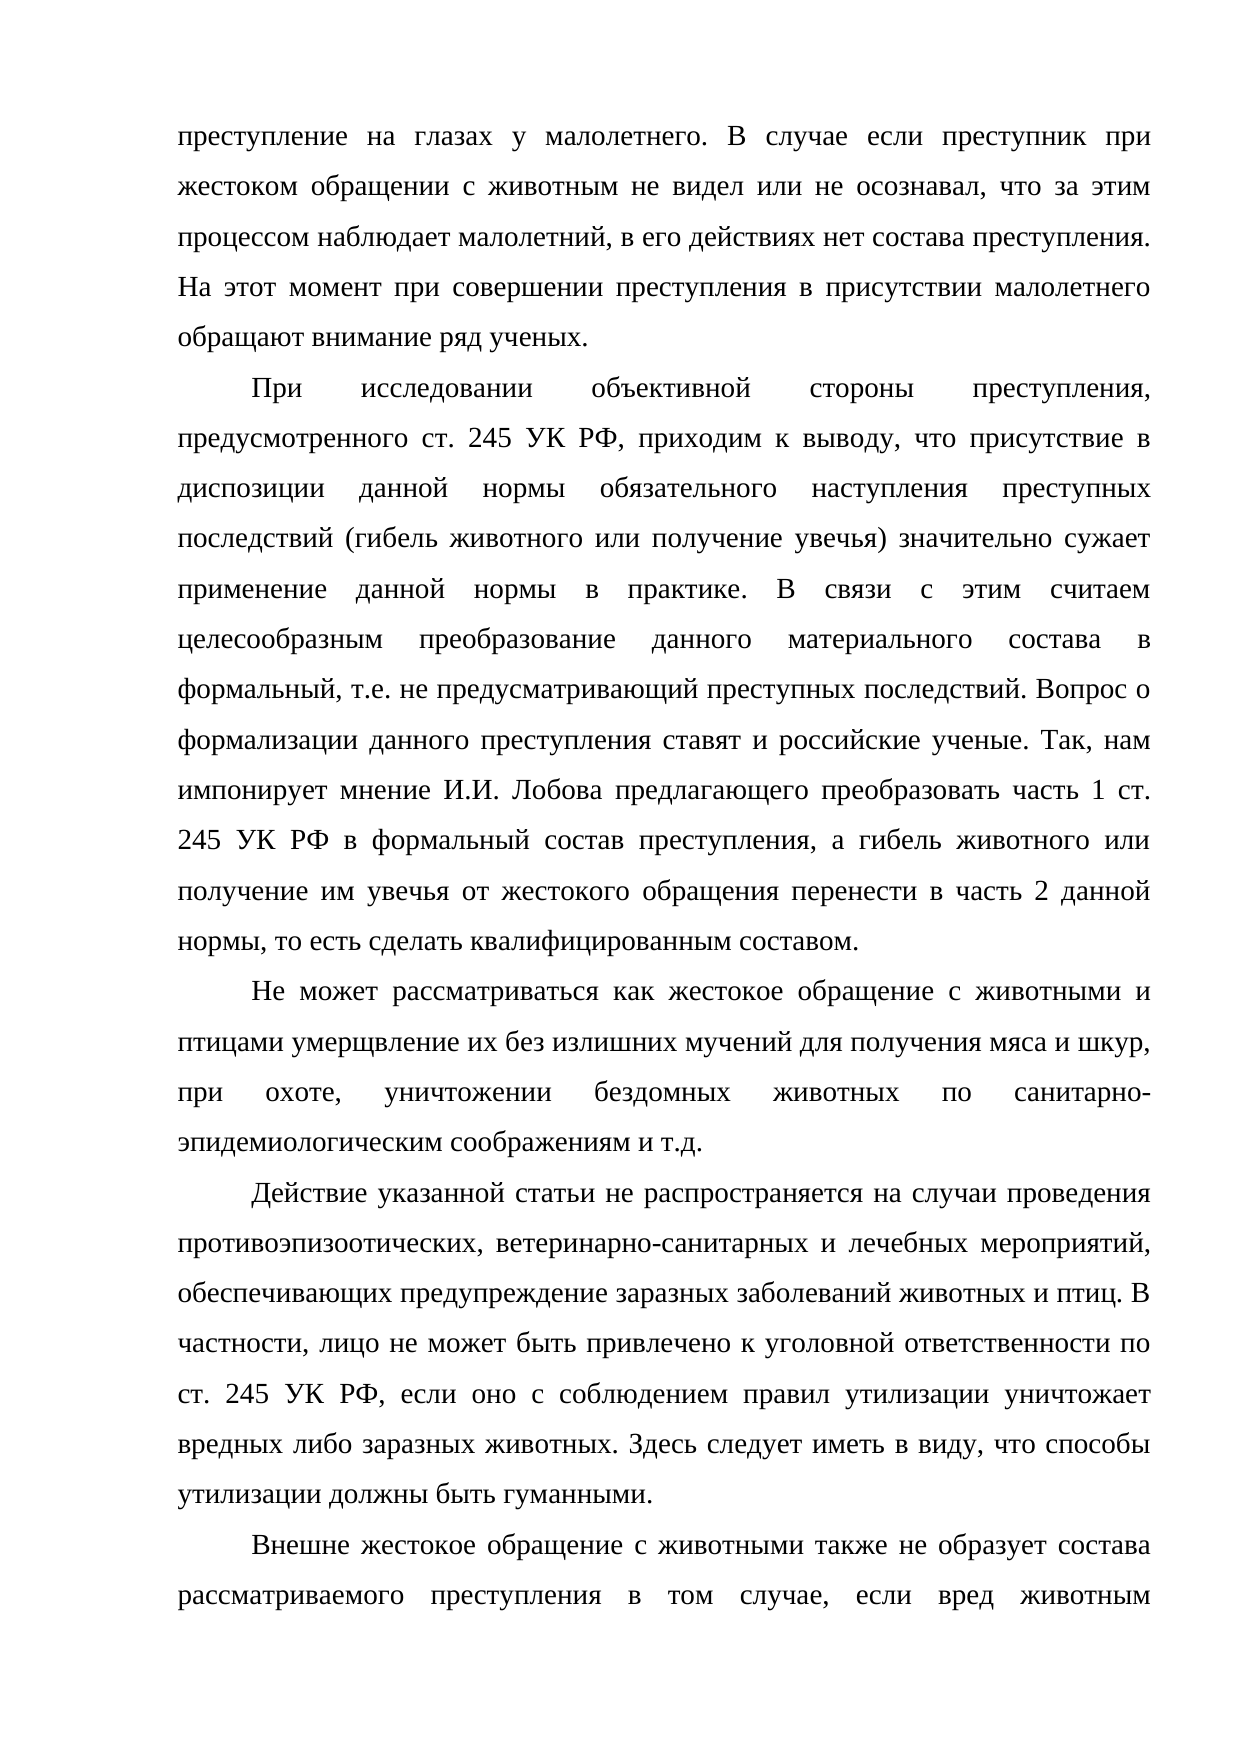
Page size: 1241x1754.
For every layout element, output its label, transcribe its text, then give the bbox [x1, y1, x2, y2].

text Действие указанной статьи не распространяется на случаи проведения противоэпизоотических, ветеринарно-санитарных и лечебных мероприятий, обеспечивающих предупреждение заразных заболеваний животных и птиц. В частности, лицо не может быть привлечено к уголовной ответственности по ст. 245 УК РФ, если оно с соблюдением правил утилизации уничтожает вредных либо заразных животных. Здесь следует иметь в виду, что способы утилизации должны быть гуманными. [177, 1175, 1152, 1510]
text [177, 1527, 1152, 1611]
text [177, 118, 1152, 353]
text При исследовании объективной стороны преступления, предусмотренного ст. 245 УК РФ, приходим к выводу, что присутствие в диспозиции данной нормы обязательного наступления преступных последствий (гибель животного или получение увечья) значительно сужает применение данной нормы в практике. В связи с этим считаем целесообразным преобразование данного материального состава в формальный, т.е. не предусматривающий преступных последствий. Вопрос о формализации данного преступления ставят и российские ученые. Так, нам импонирует мнение И.И. Лобова предлагающего преобразовать часть 1 ст. 245 УК РФ в формальный состав преступления, а гибель животного или получение им увечья от жестокого обращения перенести в часть 2 данной нормы, то есть сделать квалифицированным составом. [177, 370, 1152, 957]
text Не может рассматриваться как жестокое обращение с животными и птицами умерщвление их без излишних мучений для получения мяса и шкур, при охоте, уничтожении бездомных животных по санитарно-эпидемиологическим соображениям и т.д. [177, 973, 1152, 1158]
